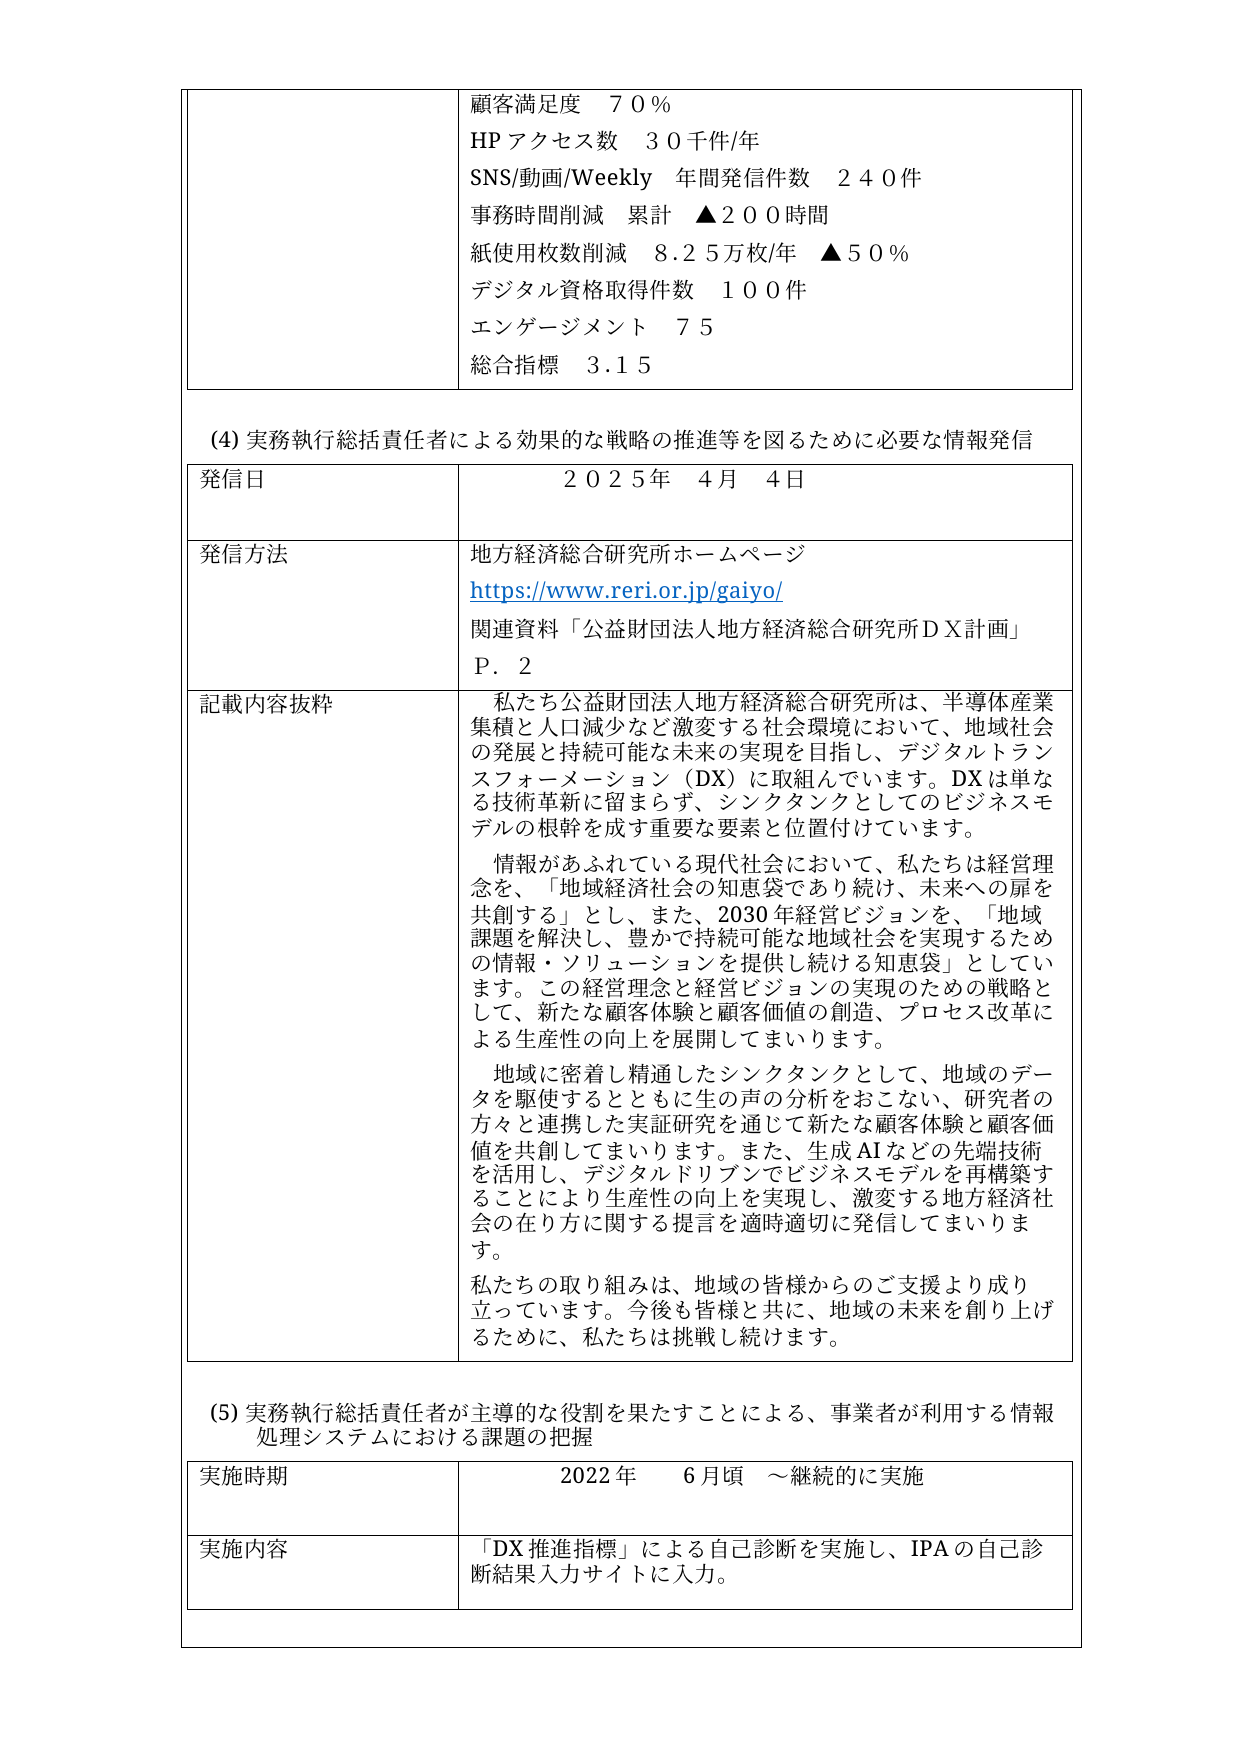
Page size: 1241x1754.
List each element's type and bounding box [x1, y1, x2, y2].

table_cell [182, 90, 1081, 1647]
